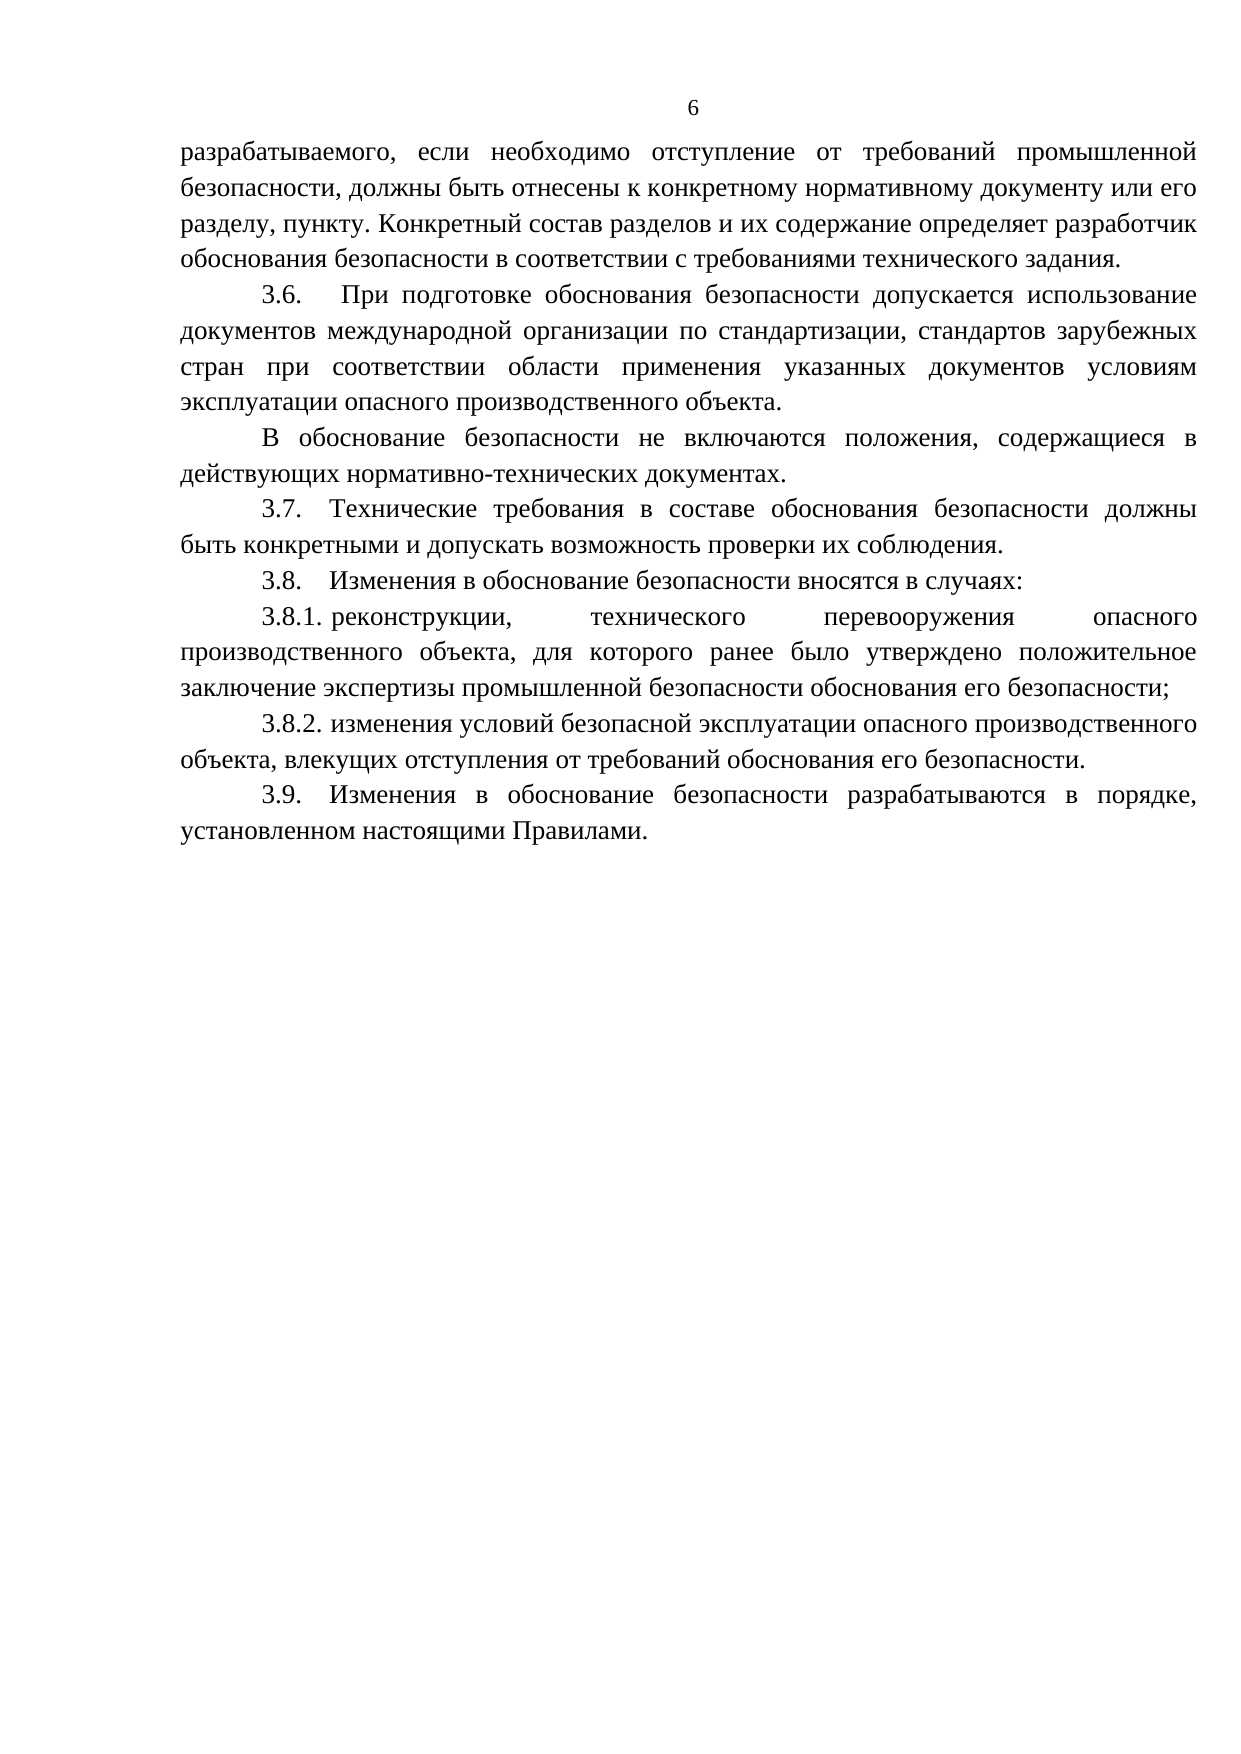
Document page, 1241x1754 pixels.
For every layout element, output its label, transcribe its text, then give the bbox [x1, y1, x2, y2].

text В обоснование безопасности не включаются положения, содержащиеся в действующих нормативно-технических документах. [180, 421, 1198, 488]
list Изменения в обоснование безопасности разрабатываются в порядке, установленном настоящими Правилами. [180, 778, 1198, 845]
list реконструкции, технического перевооружения опасного производственного объекта, для которого ранее было утверждено положительное заключение экспертизы промышленной безопасности обоснования его безопасности; [180, 600, 1198, 702]
list Технические требования в составе обоснования безопасности должны быть конкретными и допускать возможность проверки их соблюдения. [180, 493, 1198, 559]
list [180, 135, 1198, 274]
list изменения условий безопасной эксплуатации опасного производственного объекта, влекущих отступления от требований обоснования его безопасности. [180, 707, 1198, 774]
list При подготовке обоснования безопасности допускается использование документов международной организации по стандартизации, стандартов зарубежных стран при соответствии области применения указанных документов условиям эксплуатации опасного производственного объекта. [180, 278, 1198, 417]
list Изменения в обоснование безопасности вносятся в случаях: [180, 564, 1198, 595]
